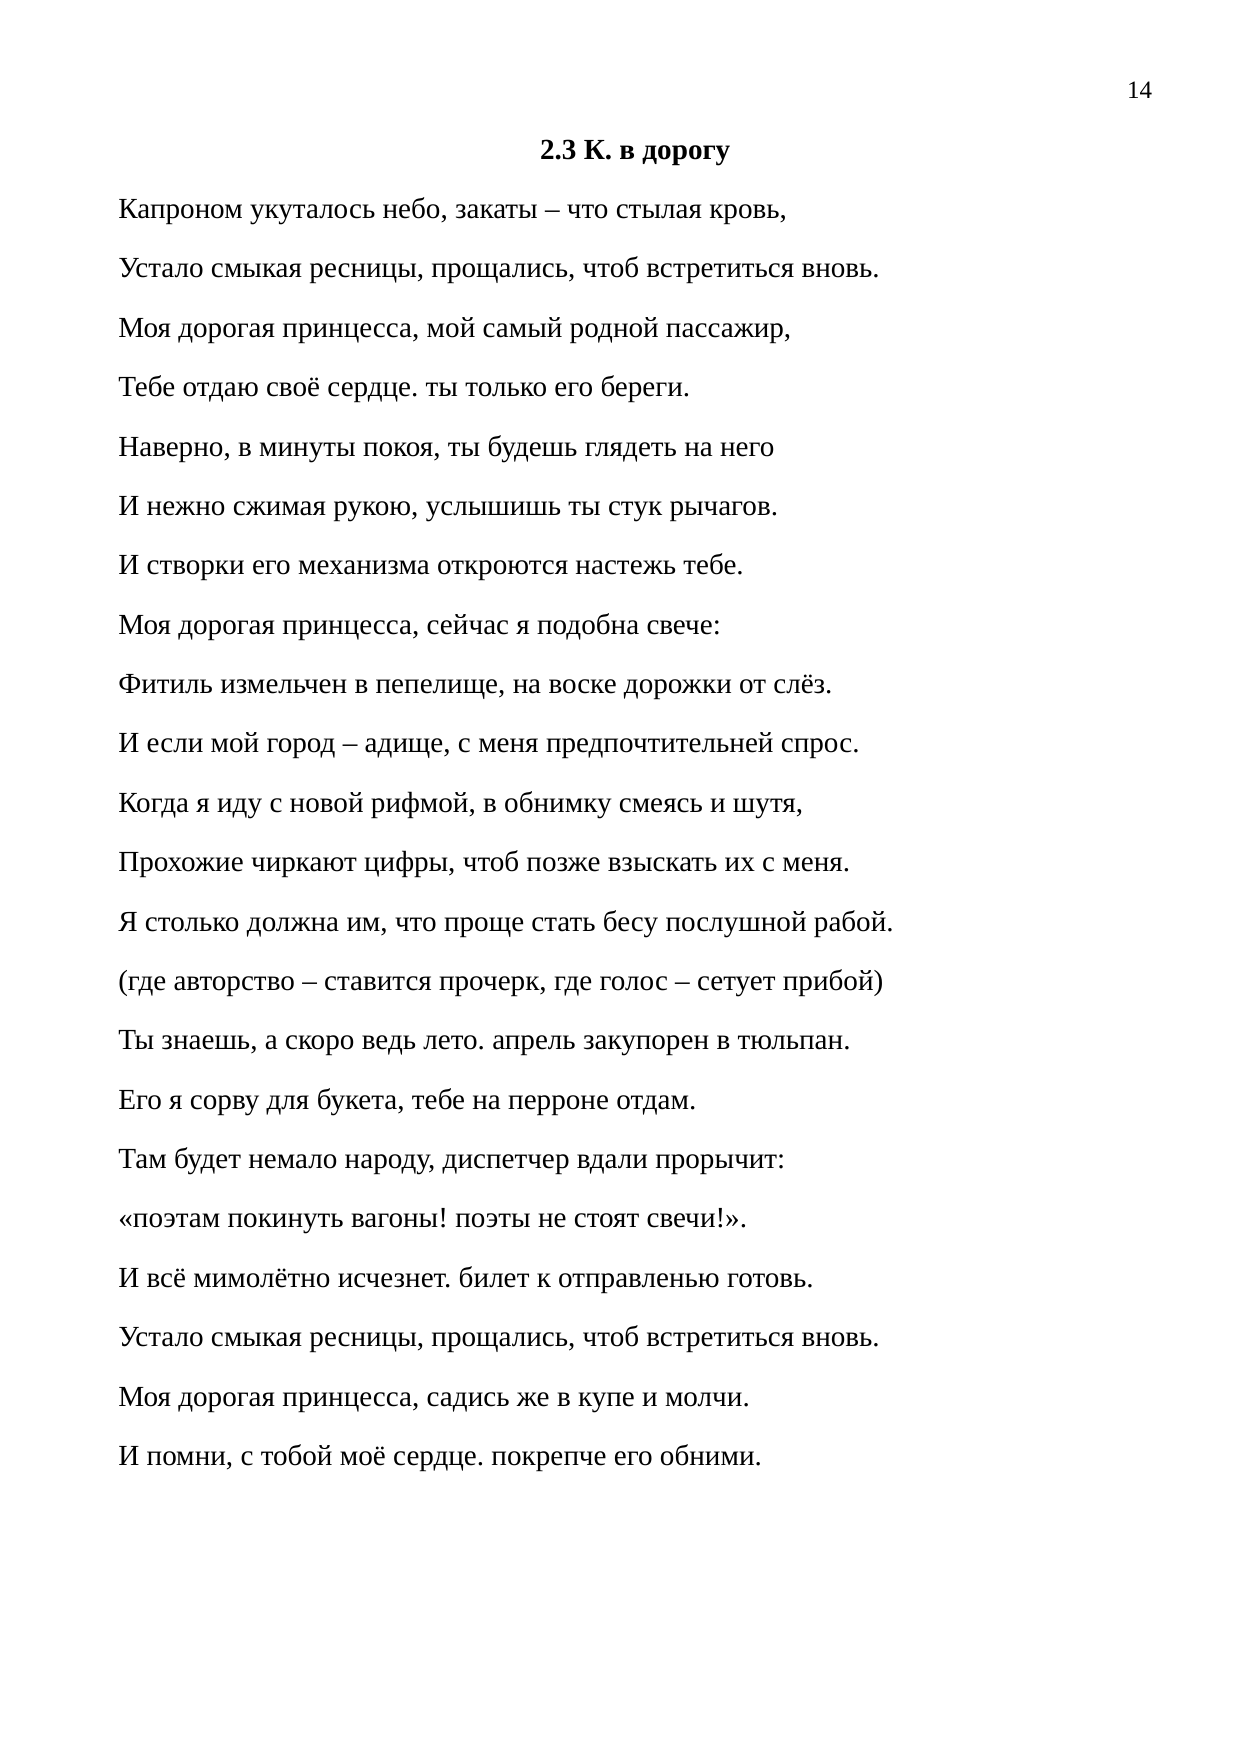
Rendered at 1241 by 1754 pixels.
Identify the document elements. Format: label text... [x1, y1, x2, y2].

text Прохожие чиркают цифры, чтоб позже взыскать их с меня. [118, 844, 1152, 878]
text «поэтам покинуть вагоны! поэты не стоят свечи!». [118, 1201, 1152, 1234]
text Моя дорогая принцесса, мой самый родной пассажир, [118, 310, 1152, 343]
text Я столько должна им, что проще стать бесу послушной рабой. [118, 904, 1152, 937]
text И всё мимолётно исчезнет. билет к отправленью готовь. [118, 1260, 1152, 1293]
text Когда я иду с новой рифмой, в обнимку смеясь и шутя, [118, 785, 1152, 818]
text Тебе отдаю своё сердце. ты только его береги. [118, 369, 1152, 403]
text И створки его механизма откроются настежь тебе. [118, 547, 1152, 581]
text Устало смыкая ресницы, прощались, чтоб встретиться вновь. [118, 1319, 1152, 1353]
text Моя дорогая принцесса, садись же в купе и молчи. [118, 1379, 1152, 1412]
text И нежно сжимая рукою, услышишь ты стук рычагов. [118, 488, 1152, 522]
text 2.3 К. в дорогу [118, 132, 1152, 165]
text И помни, с тобой моё сердце. покрепче его обними. [118, 1438, 1152, 1472]
text Устало смыкая ресницы, прощались, чтоб встретиться вновь. [118, 251, 1152, 284]
text Фитиль измельчен в пепелище, на воске дорожки от слёз. [118, 666, 1152, 700]
text Моя дорогая принцесса, сейчас я подобна свече: [118, 607, 1152, 640]
text Ты знаешь, а скоро ведь лето. апрель закупорен в тюльпан. [118, 1022, 1152, 1056]
text Его я сорву для букета, тебе на перроне отдам. [118, 1082, 1152, 1115]
text (где авторство – ставится прочерк, где голос – сетует прибой) [118, 963, 1152, 997]
text Там будет немало народу, диспетчер вдали прорычит: [118, 1141, 1152, 1175]
text Капроном укуталось небо, закаты – что стылая кровь, [118, 191, 1152, 225]
text Наверно, в минуты покоя, ты будешь глядеть на него [118, 429, 1152, 462]
text И если мой город – адище, с меня предпочтительней спрос. [118, 726, 1152, 759]
